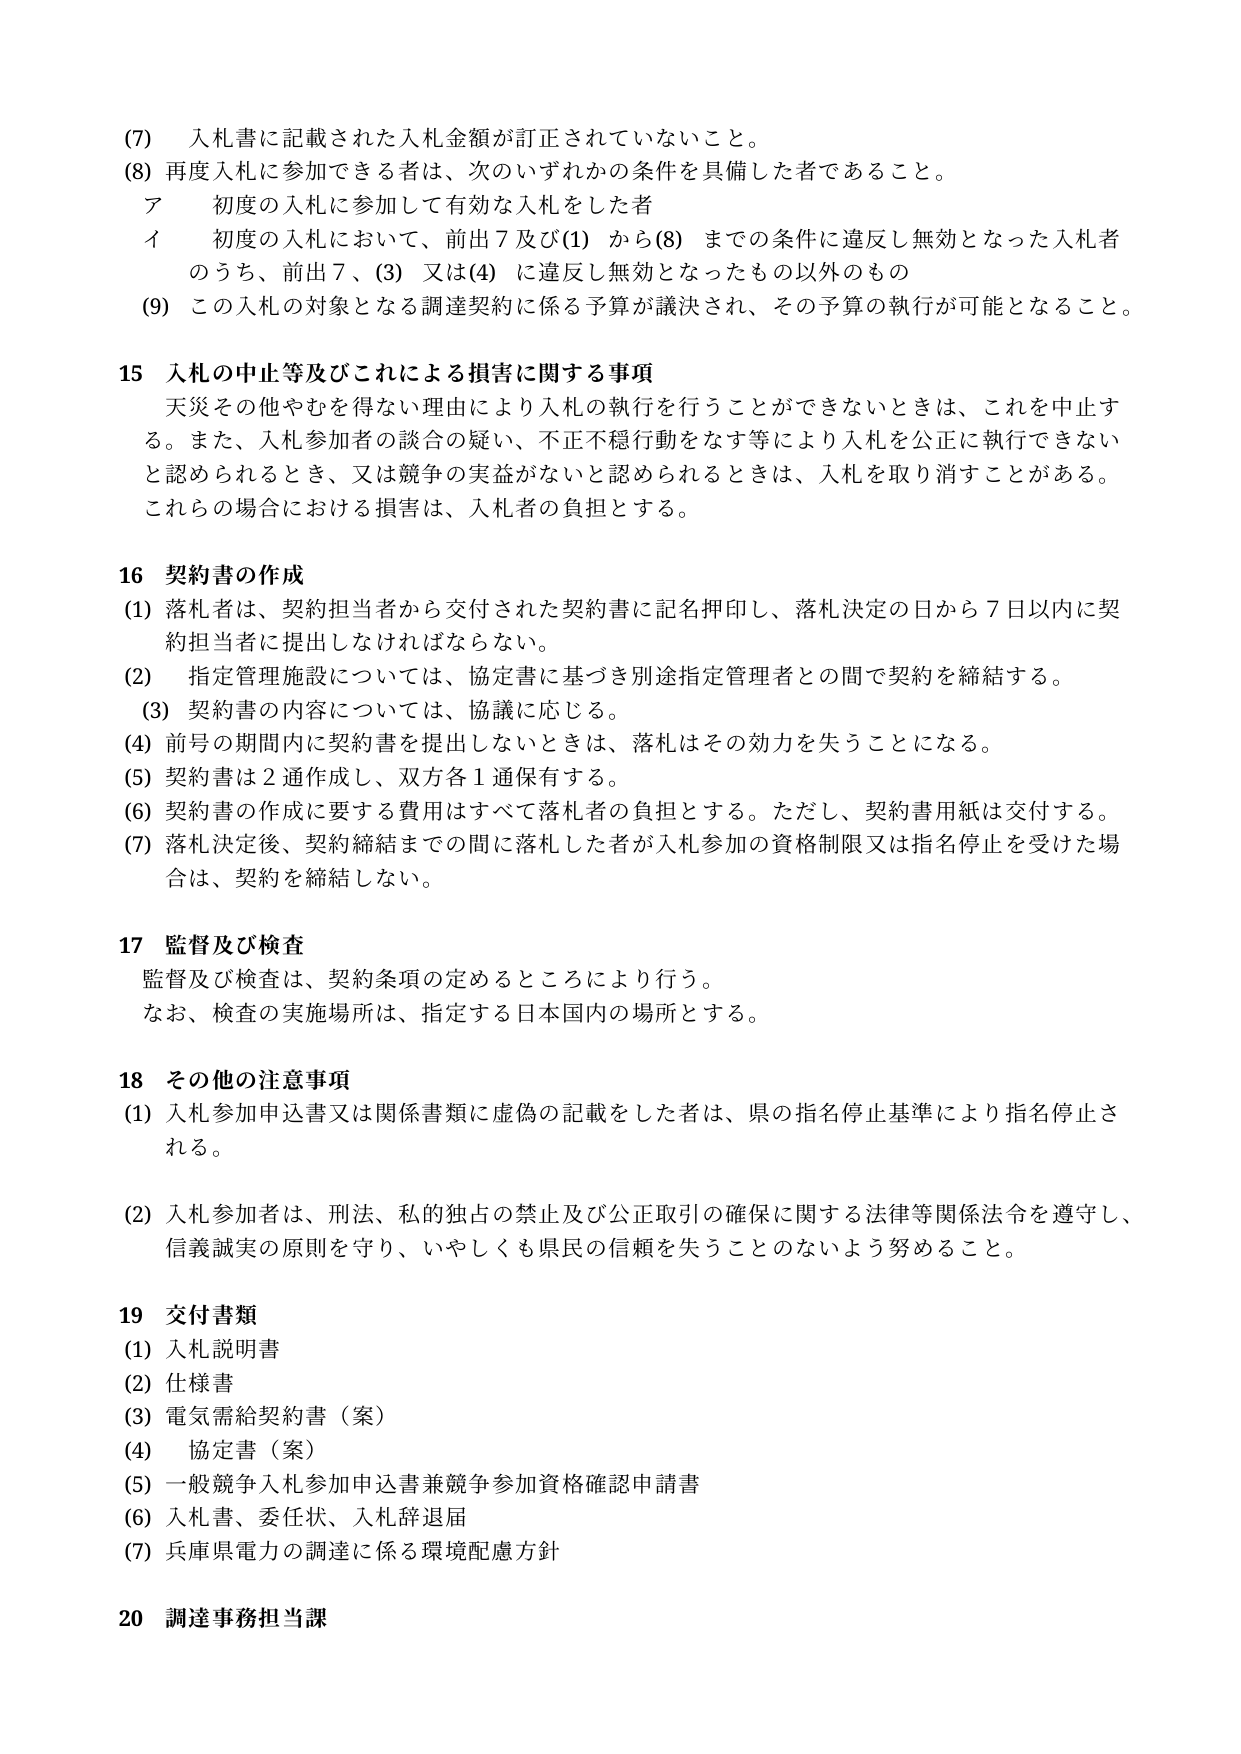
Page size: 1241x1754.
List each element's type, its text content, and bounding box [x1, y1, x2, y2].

text なお、検査の実施場所は、指定する日本国内の場所とする。 [118, 995, 1122, 1028]
text (4) 協定書（案） [118, 1432, 1122, 1466]
text 17 監督及び検査 [118, 927, 1122, 961]
text 19 交付書類 [118, 1297, 1122, 1331]
text (1) 落札者は、契約担当者から交付された契約書に記名押印し、落札決定の日から７日以内に契約担当者に提出しなければならない。 [118, 591, 1122, 658]
text (3) 契約書の内容については、協議に応じる。 [118, 692, 1122, 726]
text (2) 仕様書 [118, 1365, 1122, 1398]
text (3) 電気需給契約書（案） [118, 1398, 1122, 1432]
text (5) 契約書は２通作成し、双方各１通保有する。 [118, 759, 1122, 793]
text (2) 入札参加者は、刑法、私的独占の禁止及び公正取引の確保に関する法律等関係法令を遵守し、信義誠実の原則を守り、いやしくも県民の信頼を失うことのないよう努めること。 [118, 1197, 1122, 1264]
text (6) 契約書の作成に要する費用はすべて落札者の負担とする。ただし、契約書用紙は交付する。 [118, 793, 1122, 826]
text (6) 入札書、委任状、入札辞退届 [118, 1499, 1122, 1533]
text 天災その他やむを得ない理由により入札の執行を行うことができないときは、これを中止する。また、入札参加者の談合の疑い、不正不穏行動をなす等により入札を公正に執行できないと認められるとき、又は競争の実益がないと認められるときは、入札を取り消すことがある。これらの場合における損害は、入札者の負担とする。 [142, 389, 1122, 524]
text (7) 落札決定後、契約締結までの間に落札した者が入札参加の資格制限又は指名停止を受けた場合は、契約を締結しない。 [118, 826, 1122, 894]
text 20 調達事務担当課 [118, 1600, 1122, 1634]
text 15 入札の中止等及びこれによる損害に関する事項 [118, 355, 1122, 389]
text (8) 再度入札に参加できる者は、次のいずれかの条件を具備した者であること。 [118, 153, 1122, 187]
text 監督及び検査は、契約条項の定めるところにより行う。 [118, 961, 1122, 995]
text (1) 入札参加申込書又は関係書類に虚偽の記載をした者は、県の指名停止基準により指名停止される。 [118, 1096, 1122, 1163]
text (5) 一般競争入札参加申込書兼競争参加資格確認申請書 [118, 1466, 1122, 1499]
text (7) 入札書に記載された入札金額が訂正されていないこと。 [118, 120, 1122, 153]
text (2) 指定管理施設については、協定書に基づき別途指定管理者との間で契約を締結する。 [118, 658, 1122, 692]
text (4) 前号の期間内に契約書を提出しないときは、落札はその効力を失うことになる。 [118, 726, 1122, 759]
text ア 初度の入札に参加して有効な入札をした者 [118, 187, 1122, 221]
text 18 その他の注意事項 [118, 1062, 1122, 1096]
text (1) 入札説明書 [118, 1331, 1122, 1365]
text (7) 兵庫県電力の調達に係る環境配慮方針 [118, 1533, 1122, 1567]
text (9) この入札の対象となる調達契約に係る予算が議決され、その予算の執行が可能となること。 [130, 288, 1122, 322]
text 16 契約書の作成 [118, 557, 1122, 591]
text イ 初度の入札において、前出７及び(1)から(8)までの条件に違反し無効となった入札者のうち、前出７、(3)又は(4)に違反し無効となったもの以外のもの [118, 221, 1122, 288]
